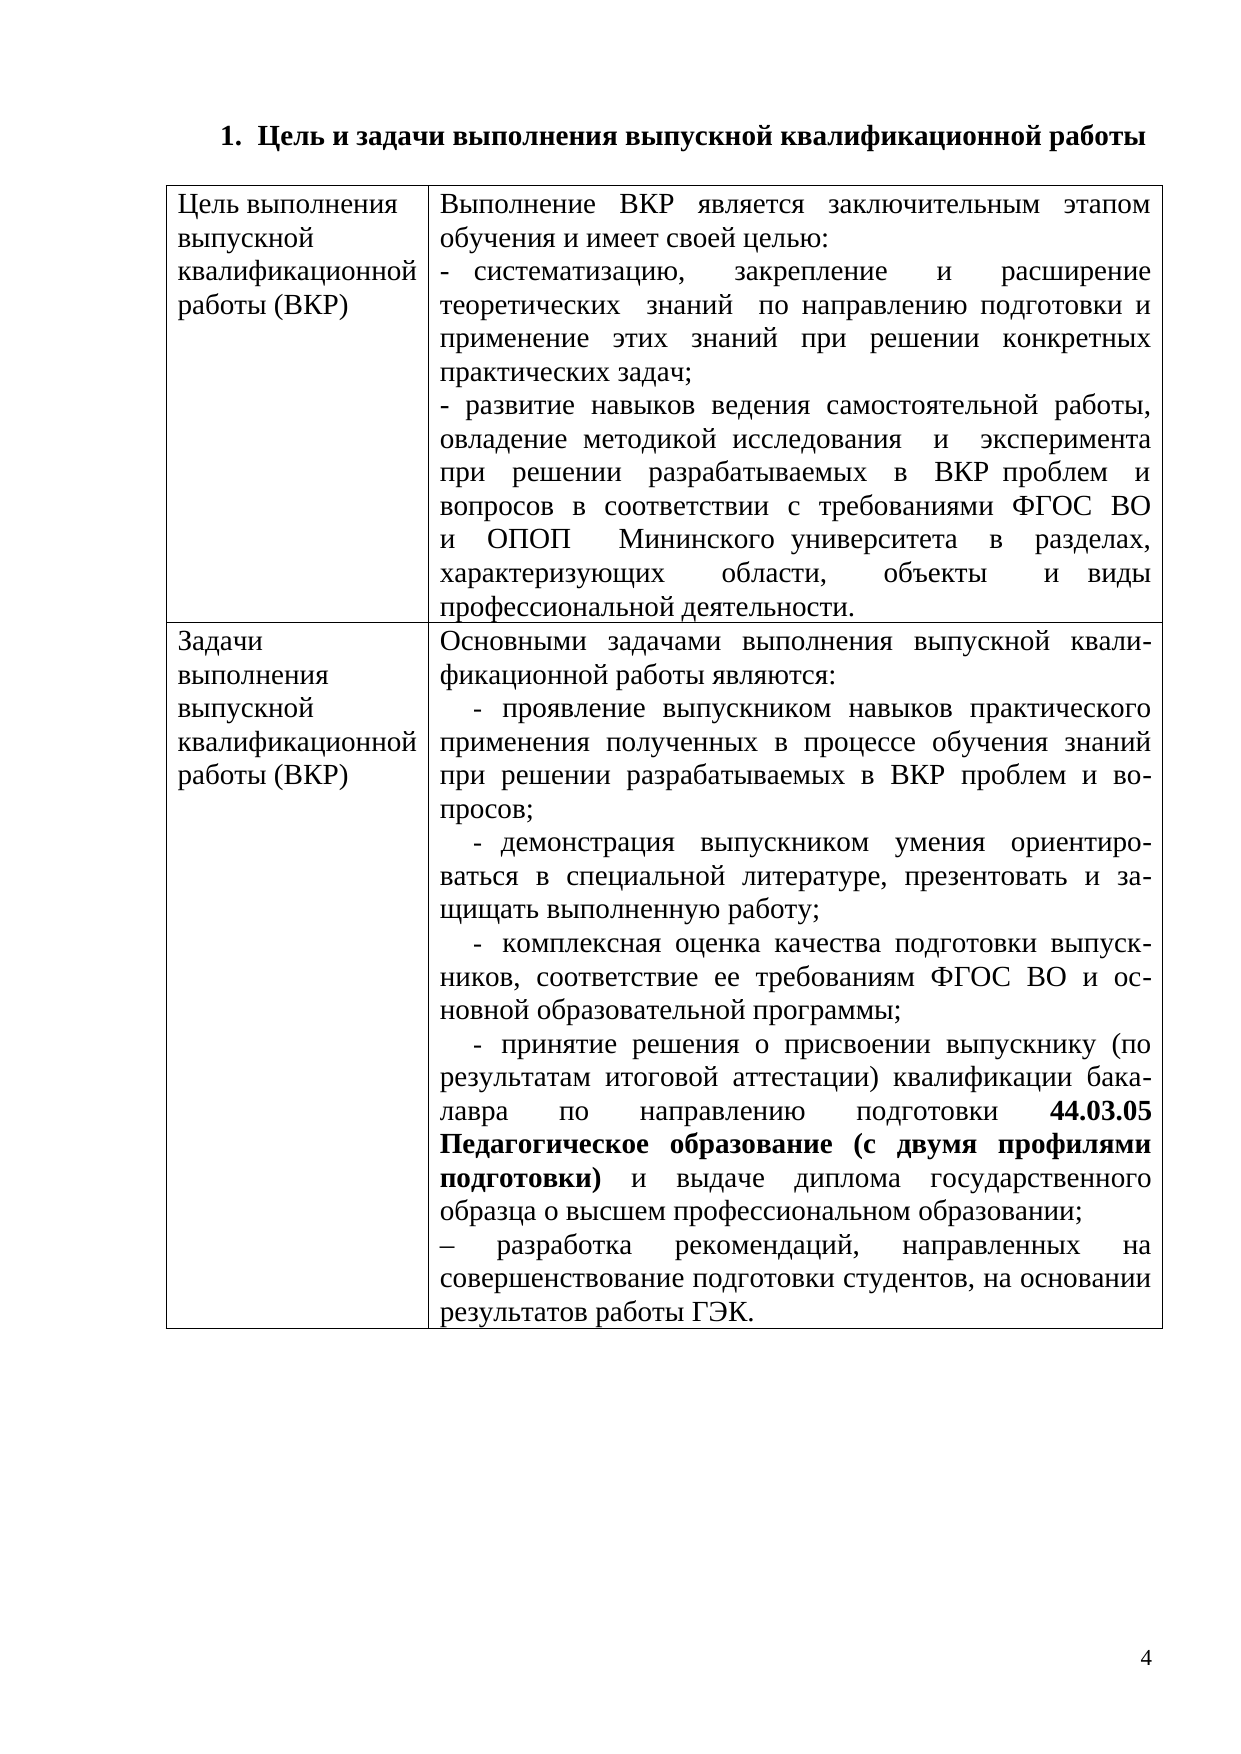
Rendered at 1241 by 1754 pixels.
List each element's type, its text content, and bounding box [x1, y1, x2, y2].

table_header Выполнение ВКР является заключительным этапом обучения и имеет своей целью: - систематизацию, закрепление и расширение теоретических знаний по направлению подготовки и применение этих знаний при решении конкретных практических задач; - развитие навыков ведения самостоятельной работы, овладение методикой исследования и эксперимента при решении разрабатываемых в ВКР проблем и вопросов в соответствии с требованиями ФГОС ВО и ОПОП Мининского университета в разделах, характеризующих области, объекты и виды профессиональной деятельности. [429, 186, 1162, 622]
table_header Цель выполнения выпускной квалификационной работы (ВКР) [167, 186, 428, 622]
table_cell Задачи выполнения выпускной квалификационной работы (ВКР) [167, 623, 428, 1328]
table_cell Основными задачами выполнения выпускной квалификационной работы являются: проявление выпускником навыков практического применения полученных в процессе обучения знаний при решении разрабатываемых в ВКР проблем и вопросов; демонстрация выпускником умения ориентироваться в специальной литературе, презентовать и защищать выполненную работу; комплексная оценка качества подготовки выпускников, соответствие ее требованиям ФГОС ВО и основной образовательной программы; принятие решения о присвоении выпускнику (по результатам итоговой аттестации) квалификации бакалавра по направлению подготовки 44.03.05 Педагогическое образование (с двумя профилями подготовки) и выдаче диплома государственного образца о высшем профессиональном образовании; – разработка рекомендаций, направленных на совершенствование подготовки студентов, на основании результатов работы ГЭК. [429, 623, 1162, 1328]
list Цель и задачи выполнения выпускной квалификационной работы [215, 118, 1152, 152]
